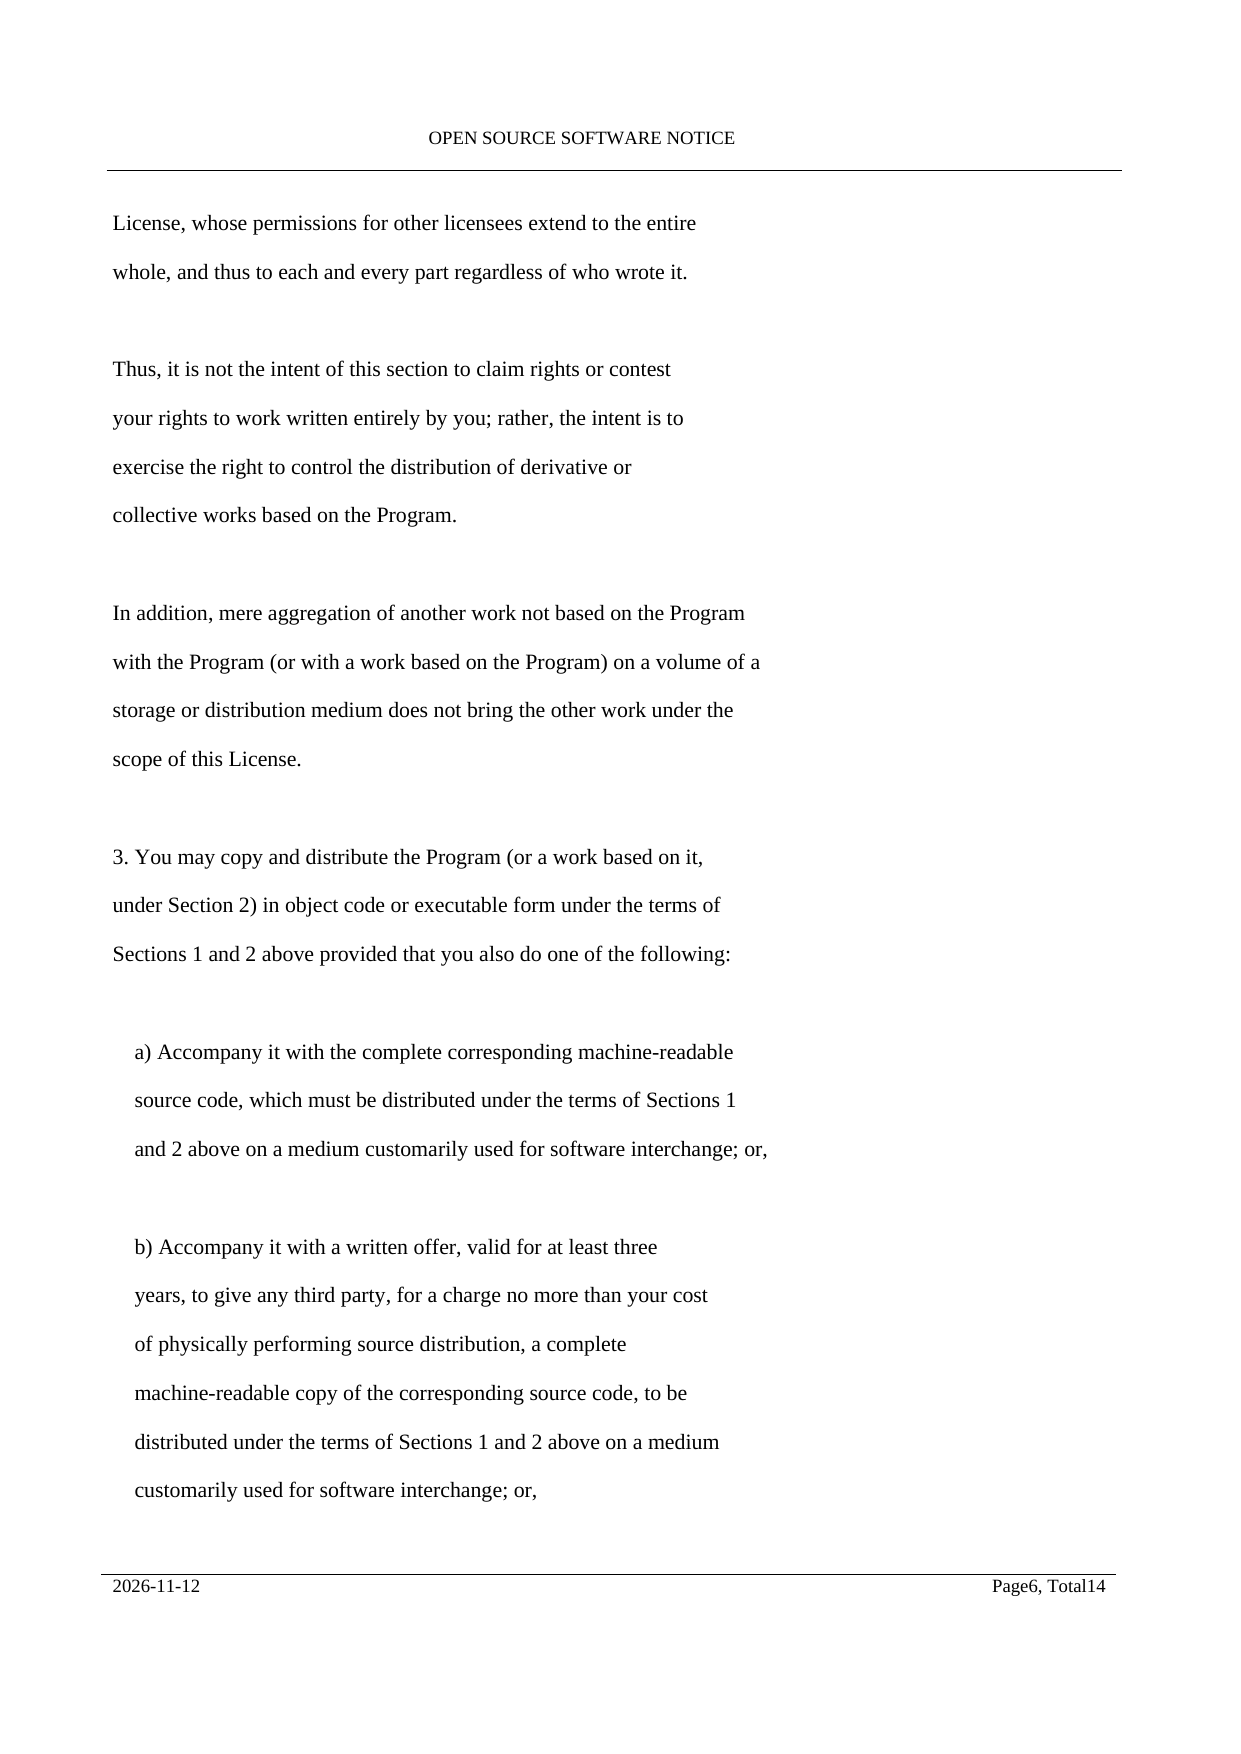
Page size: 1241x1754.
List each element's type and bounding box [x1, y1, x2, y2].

text [112, 206, 1128, 1506]
